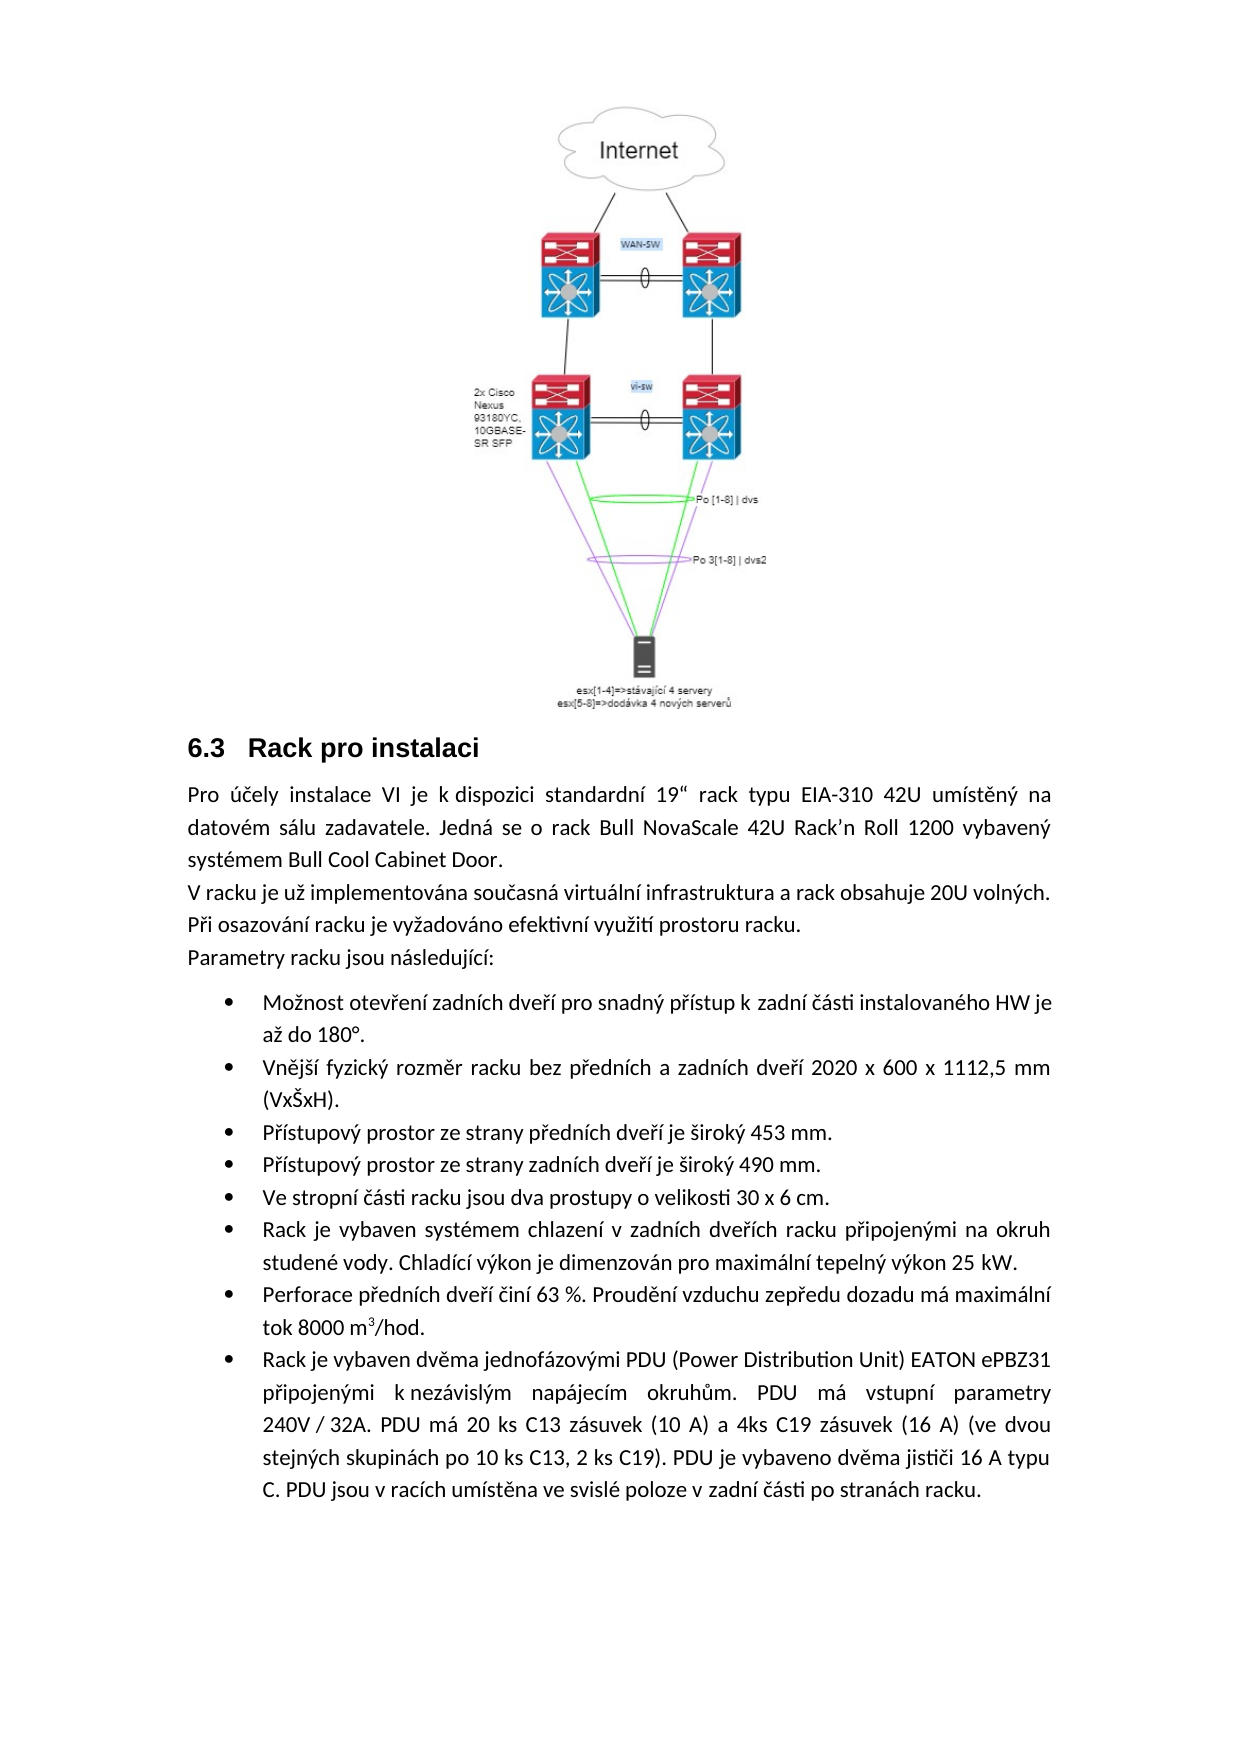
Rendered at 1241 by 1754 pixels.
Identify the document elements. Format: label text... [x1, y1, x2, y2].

subtitle Rack pro instalaci [187, 731, 1053, 763]
list Přístupový prostor ze strany předních dveří je široký 453 mm. [225, 1116, 1053, 1148]
list Přístupový prostor ze strany zadních dveří je široký 490 mm. [225, 1148, 1053, 1181]
list Perforace předních dveří činí 63 %. Proudění vzduchu zepředu dozadu má maximální tok 8000 m3/hod. [225, 1278, 1053, 1343]
list Rack je vybaven systémem chlazení v zadních dveřích racku připojenými na okruh studené vody. Chladící výkon je dimenzován pro maximální tepelný výkon 25 kW. [225, 1213, 1053, 1278]
text Pro účely instalace VI je k dispozici standardní 19“ rack typu EIA-310 42U umístěný na datovém sálu zadavatele. Jedná se o rack Bull NovaScale 42U Rack’n Roll 1200 vybavený systémem Bull Cool Cabinet Door. V racku je už implementována současná virtuální infrastruktura a rack obsahuje 20U volných. Při osazování racku je vyžadováno efektivní využití prostoru racku. Parametry racku jsou následující: [187, 778, 1053, 973]
list Rack je vybaven dvěma jednofázovými PDU (Power Distribution Unit) EATON ePBZ31 připojenými k nezávislým napájecím okruhům. PDU má vstupní parametry 240V / 32A. PDU má 20 ks C13 zásuvek (10 A) a 4ks C19 zásuvek (16 A) (ve dvou stejných skupinách po 10 ks C13, 2 ks C19). PDU je vybaveno dvěma jističi 16 A typu C. PDU jsou v racích umístěna ve svislé poloze v zadní části po stranách racku. [225, 1343, 1053, 1506]
list Ve stropní části racku jsou dva prostupy o velikosti 30 x 6 cm. [225, 1181, 1053, 1213]
list Vnější fyzický rozměr racku bez předních a zadních dveří 2020 x 600 x 1112,5 mm (VxŠxH). [225, 1051, 1053, 1116]
picture [474, 98, 767, 711]
list Možnost otevření zadních dveří pro snadný přístup k zadní části instalovaného HW je až do 180°. [225, 986, 1053, 1051]
